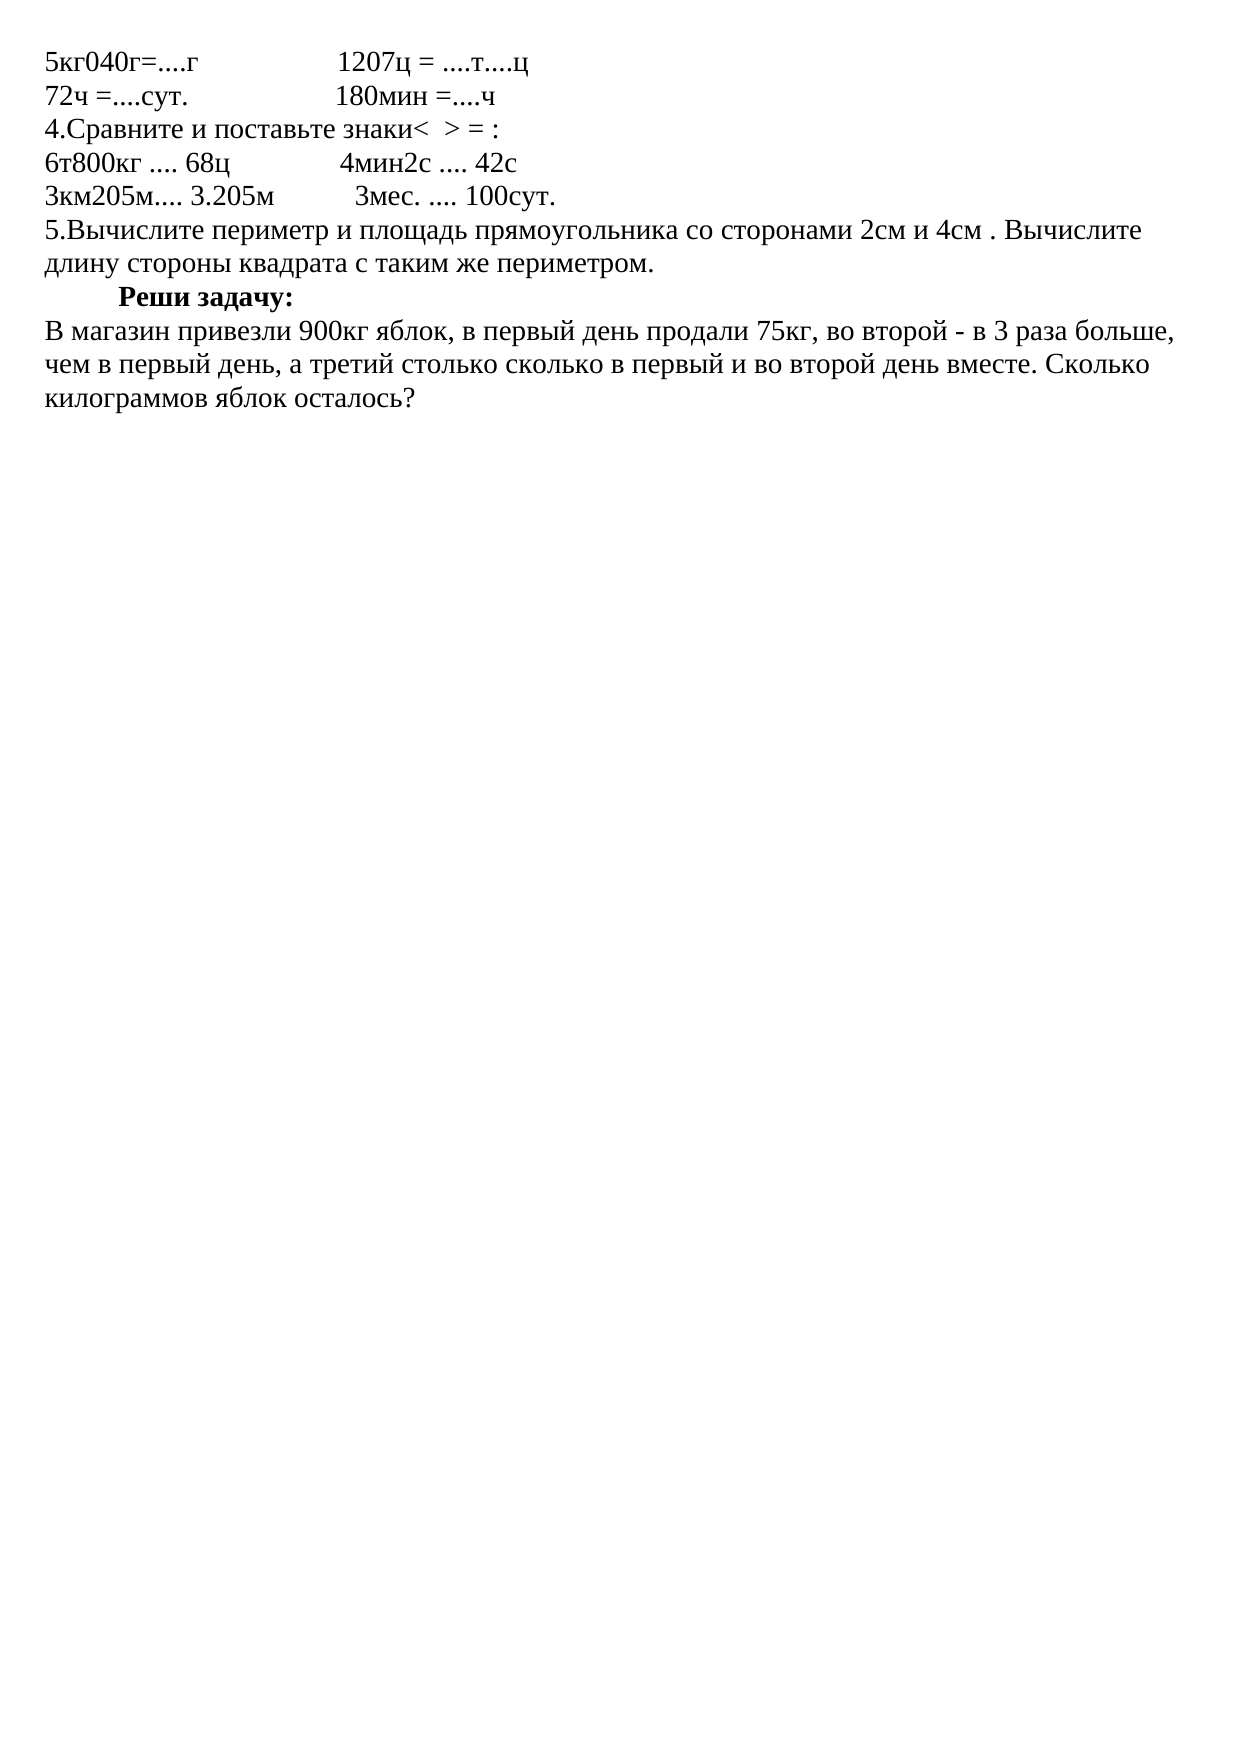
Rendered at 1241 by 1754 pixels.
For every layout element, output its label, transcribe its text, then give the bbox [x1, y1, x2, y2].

text 72ч =....сут. 180мин =....ч [44, 78, 1181, 111]
text В магазин привезли 900кг яблок, в первый день продали 75кг, во второй - в 3 раза больше, чем в первый день, а третий столько сколько в первый и во второй день вместе. Сколько килограммов яблок осталось? [44, 313, 1181, 413]
text 5.Вычислите периметр и площадь прямоугольника со сторонами 2см и 4см . Вычислите длину стороны квадрата с таким же периметром. [44, 212, 1181, 279]
text 4.Сравните и поставьте знаки< > = : [44, 111, 1181, 145]
text 3км205м.... 3.205м 3мес. .... 100сут. [44, 178, 1181, 212]
text 5кг040г=....г 1207ц = ....т....ц [44, 44, 1181, 78]
text Реши задачу: [44, 279, 1181, 313]
text 6т800кг .... 68ц 4мин2с .... 42с [44, 145, 1181, 178]
